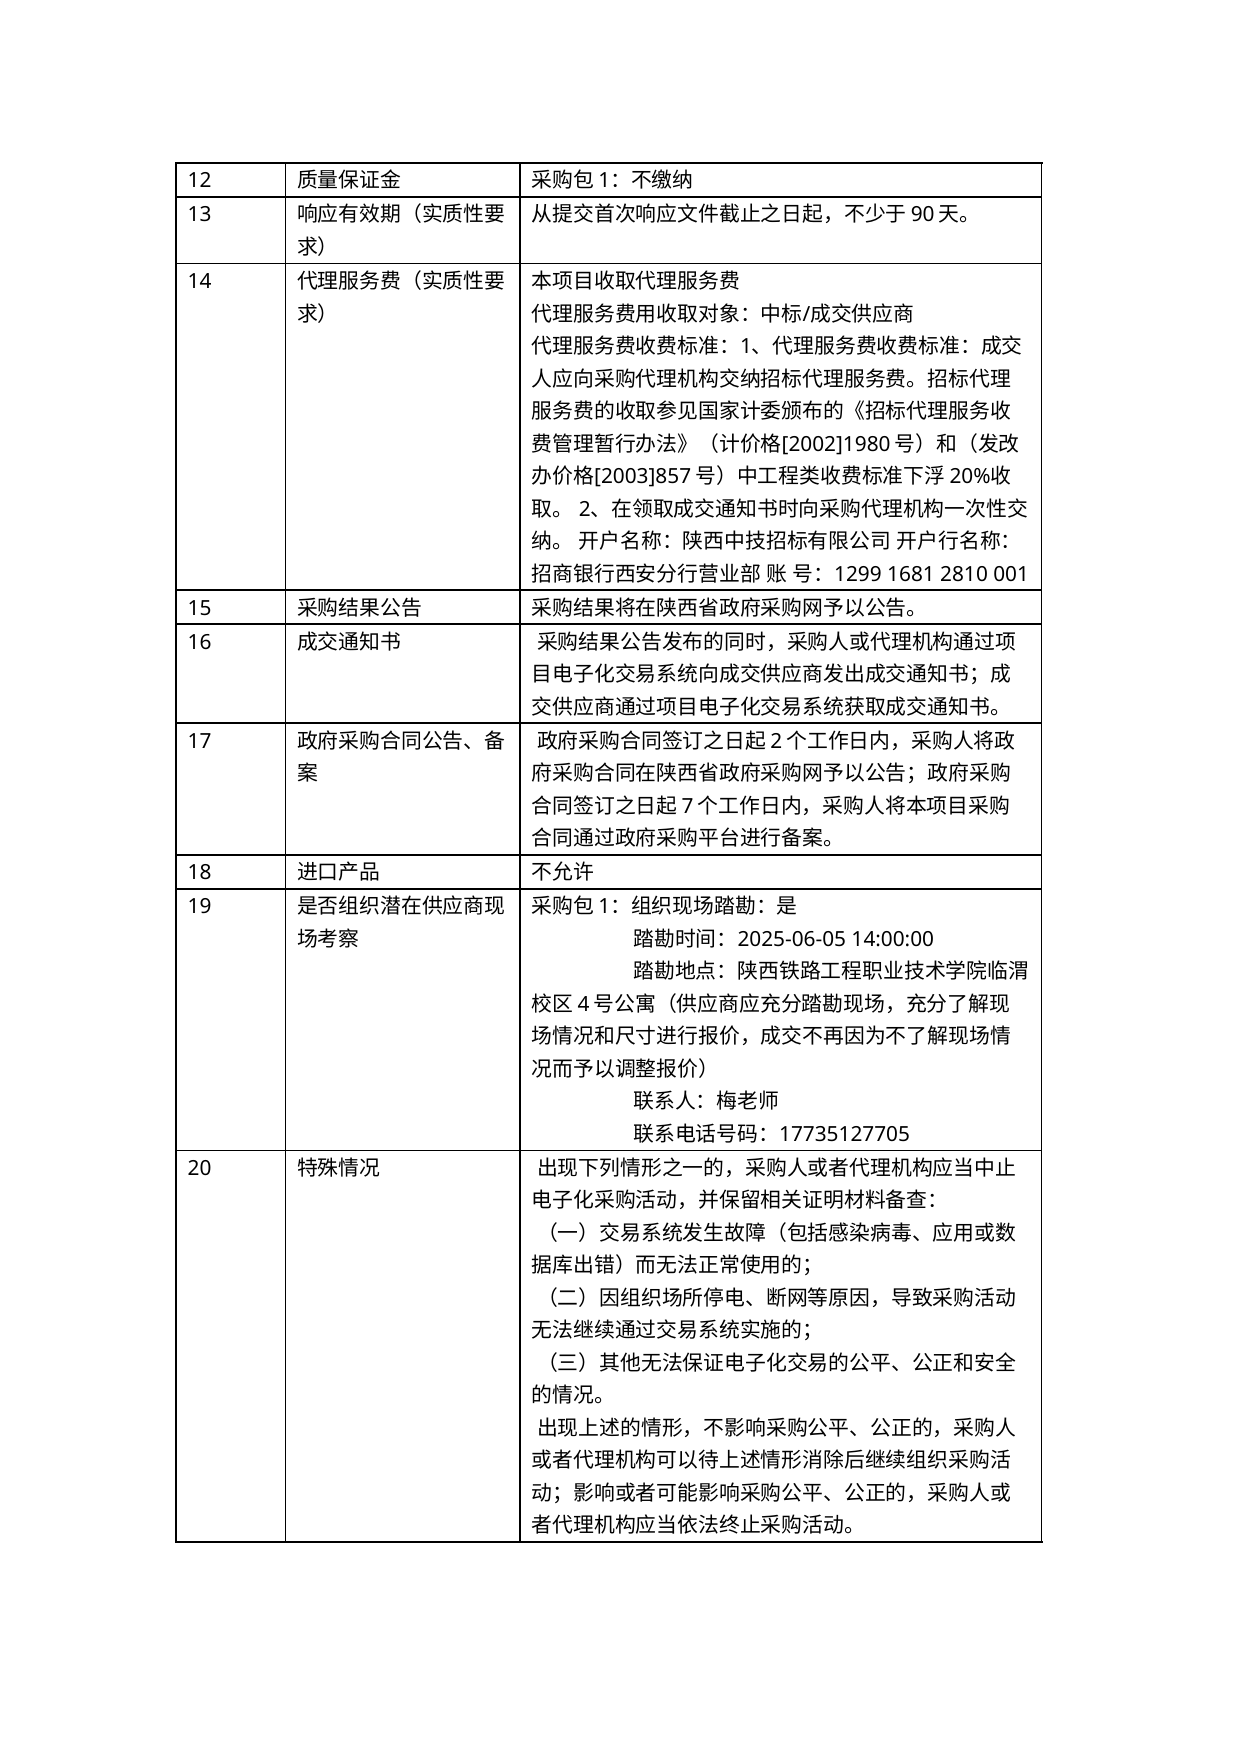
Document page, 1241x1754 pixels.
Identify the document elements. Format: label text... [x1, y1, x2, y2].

table_cell 特殊情况 [286, 1151, 519, 1541]
table_cell 采购结果公告 [286, 591, 519, 623]
table_cell 13 [177, 198, 285, 263]
table_cell 18 [177, 856, 285, 888]
table_cell 代理服务费（实质性要求） [286, 264, 519, 589]
table_cell 16 [177, 625, 285, 722]
table_cell 12 [177, 164, 285, 196]
table_cell 采购包1：不缴纳 [521, 164, 1041, 196]
table_cell 17 [177, 724, 285, 854]
table_cell 出现下列情形之一的，采购人或者代理机构应当中止电子化采购活动，并保留相关证明材料备查： （一）交易系统发生故障（包括感染病毒、应用或数据库出错）而无法正常使用的； （二）因组织场所停电、断网等原因，导致采购活动无法继续通过交易系统实施的； （三）其他无法保证电子化交易的公平、公正和安全的情况。 出现上述的情形，不影响采购公平、公正的，采购人或者代理机构可以待上述情形消除后继续组织采购活动；影响或者可能影响采购公平、公正的，采购人或者代理机构应当依法终止采购活动。 [521, 1151, 1041, 1541]
table_cell 进口产品 [286, 856, 519, 888]
table_cell 19 [177, 890, 285, 1149]
table_cell 质量保证金 [286, 164, 519, 196]
table_cell 政府采购合同公告、备案 [286, 724, 519, 854]
table_cell 14 [177, 264, 285, 589]
table_cell 政府采购合同签订之日起2个工作日内，采购人将政府采购合同在陕西省政府采购网予以公告；政府采购合同签订之日起7个工作日内，采购人将本项目采购合同通过政府采购平台进行备案。 [521, 724, 1041, 854]
table_cell 从提交首次响应文件截止之日起，不少于90天。 [521, 198, 1041, 263]
table_cell 15 [177, 591, 285, 623]
table_cell 采购包1：组织现场踏勘：是 踏勘时间：2025-06-05 14:00:00 踏勘地点：陕西铁路工程职业技术学院临渭校区4号公寓（供应商应充分踏勘现场，充分了解现场情况和尺寸进行报价，成交不再因为不了解现场情况而予以调整报价） 联系人：梅老师 联系电话号码：17735127705 [521, 890, 1041, 1149]
table_cell 采购结果公告发布的同时，采购人或代理机构通过项目电子化交易系统向成交供应商发出成交通知书；成交供应商通过项目电子化交易系统获取成交通知书。 [521, 625, 1041, 722]
table_cell 不允许 [521, 856, 1041, 888]
table_cell 是否组织潜在供应商现场考察 [286, 890, 519, 1149]
table_cell 采购结果将在陕西省政府采购网予以公告。 [521, 591, 1041, 623]
table_cell 响应有效期（实质性要求） [286, 198, 519, 263]
table_cell 20 [177, 1151, 285, 1541]
table_cell 本项目收取代理服务费 代理服务费用收取对象：中标/成交供应商 代理服务费收费标准：1、代理服务费收费标准：成交人应向采购代理机构交纳招标代理服务费。招标代理服务费的收取参见国家计委颁布的《招标代理服务收费管理暂行办法》（计价格[2002]1980号）和（发改办价格[2003]857号）中工程类收费标准下浮20%收取。 2、在领取成交通知书时向采购代理机构一次性交纳。 开户名称：陕西中技招标有限公司 开户行名称：招商银行西安分行营业部 账 号：1299 1681 2810 001 [521, 264, 1041, 589]
table_cell 成交通知书 [286, 625, 519, 722]
